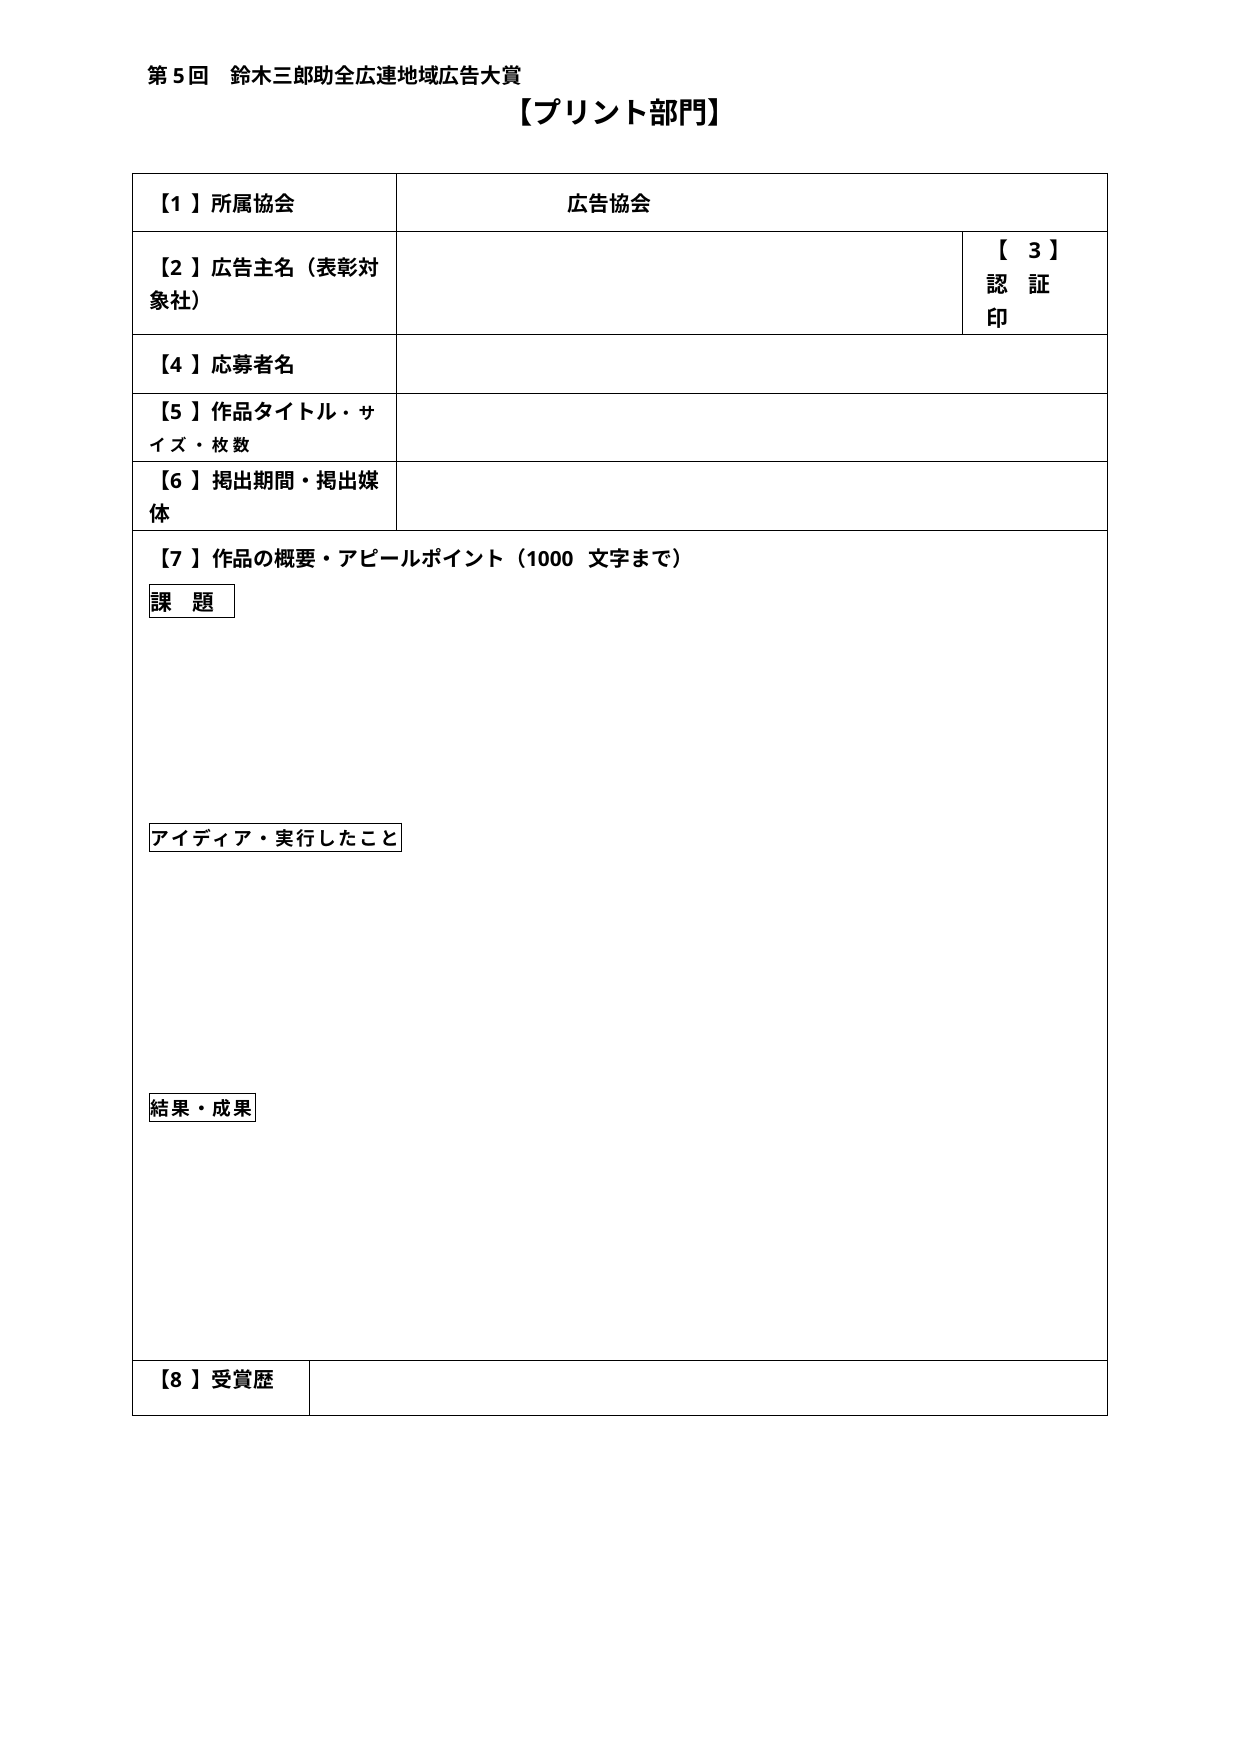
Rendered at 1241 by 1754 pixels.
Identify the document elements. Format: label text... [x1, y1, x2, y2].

table_header 【1】所属協会 [133, 174, 396, 231]
table_cell 【3】 認証印 [963, 232, 1107, 333]
table_cell [310, 1361, 1107, 1415]
table_cell 【5】作品タイトル・サイズ・枚数 [133, 394, 396, 461]
table_cell [397, 335, 1107, 393]
table_cell 【6】掲出期間・掲出媒体 [133, 462, 396, 530]
table_cell [397, 394, 1107, 461]
table_cell [397, 232, 962, 333]
table_cell 【4】応募者名 [133, 335, 396, 393]
table_header 広告協会 [555, 174, 1107, 231]
table_cell 【8】受賞歴 [133, 1361, 309, 1415]
table_cell 【7】作品の概要・アピールポイント（1000文字まで） [133, 531, 1107, 584]
table_header [397, 174, 555, 231]
table_cell 【2】広告主名（表彰対象社） [133, 232, 396, 333]
table_cell [397, 462, 1107, 530]
table_cell 課題 アイディア・実行したこと 結果・成果 [133, 584, 1107, 1360]
